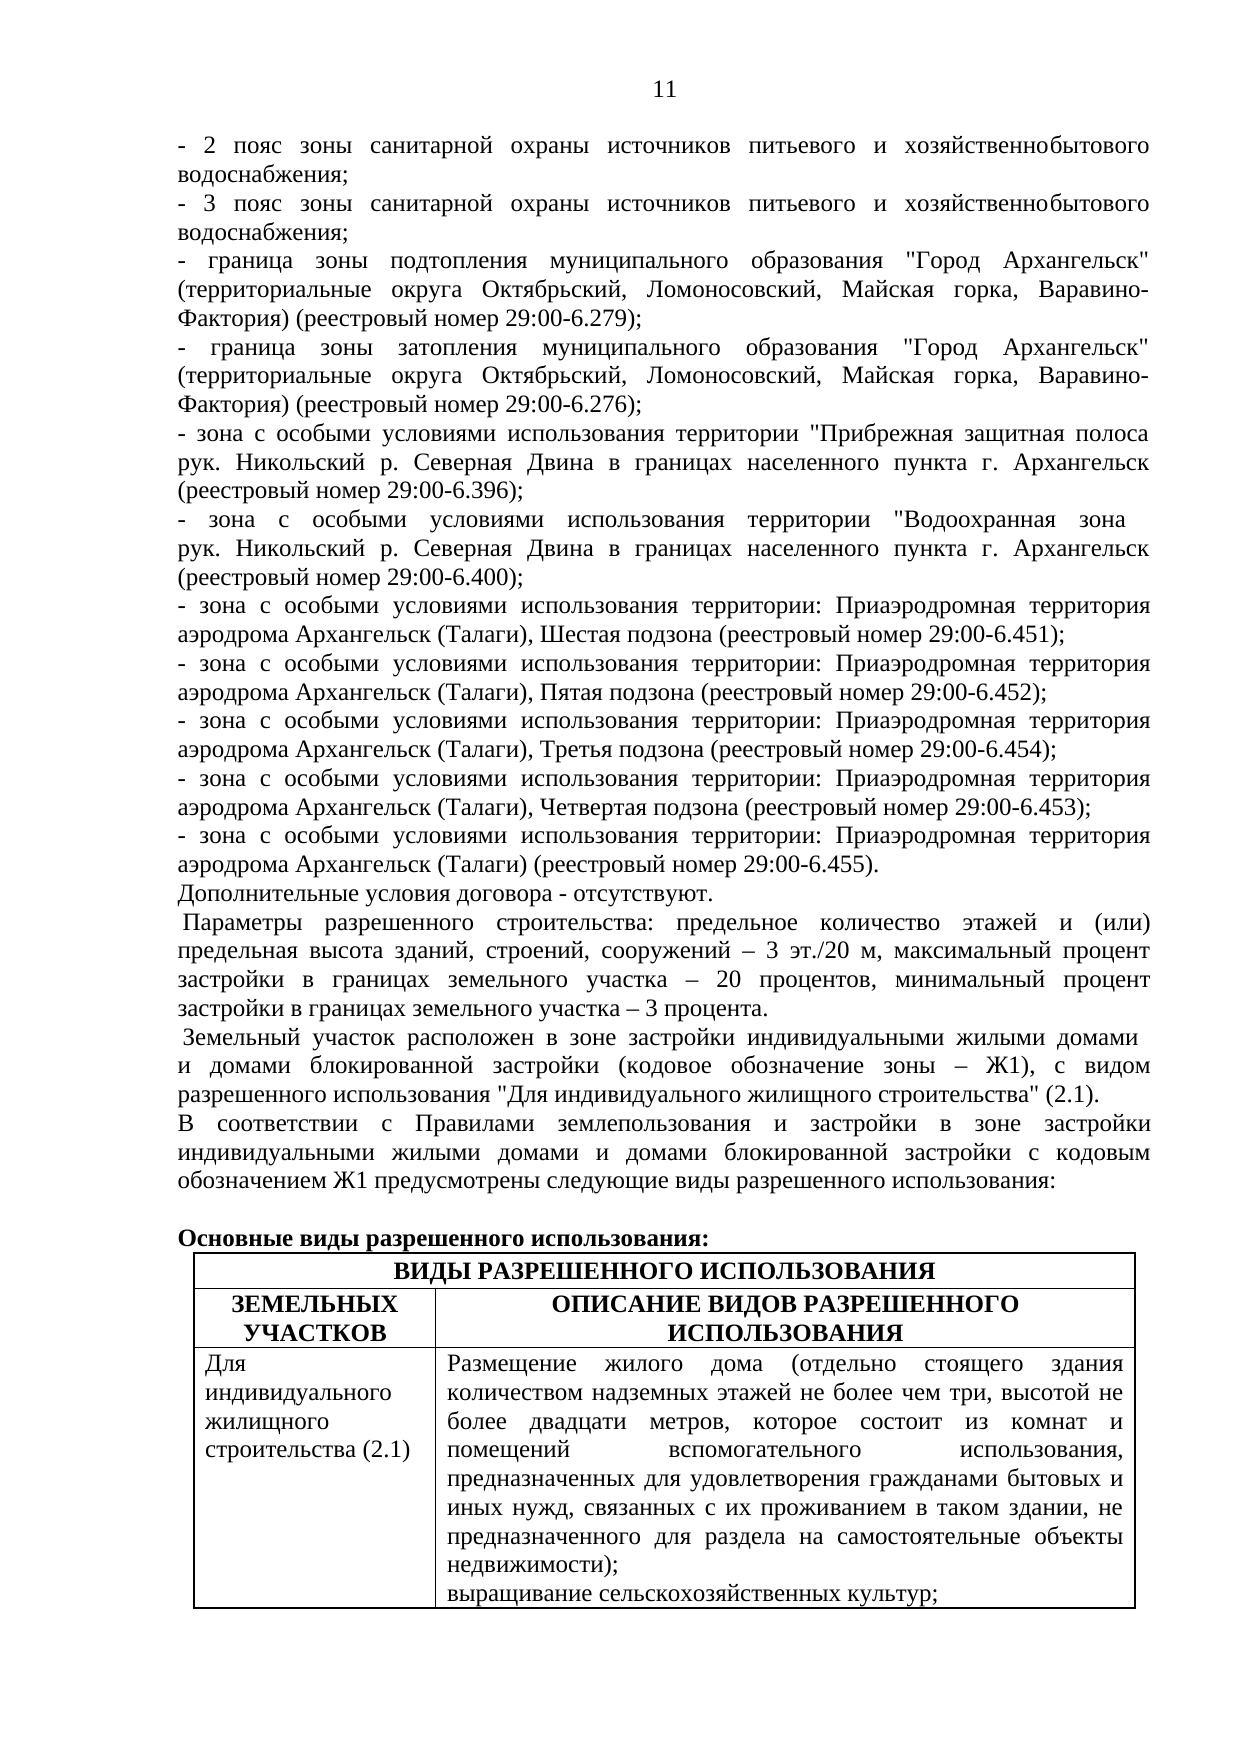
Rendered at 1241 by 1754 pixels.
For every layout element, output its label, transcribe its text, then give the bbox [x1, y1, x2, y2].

table_header ВИДЫ РАЗРЕШЕННОГО ИСПОЛЬЗОВАНИЯ [195, 1254, 1134, 1288]
table_cell ЗЕМЕЛЬНЫХ УЧАСТКОВ [195, 1289, 435, 1347]
table_cell ОПИСАНИЕ ВИДОВ РАЗРЕШЕННОГО ИСПОЛЬЗОВАНИЯ [436, 1289, 1134, 1347]
text Дополнительные условия договора - отсутствуют. [177, 878, 1152, 907]
text Земельный участок расположен в зоне застройки индивидуальными жилыми домами и домами блокированной застройки (кодовое обозначение зоны – Ж1), с видом разрешенного использования "Для индивидуального жилищного строительства" (2.1). [177, 1022, 1152, 1108]
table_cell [436, 1348, 1134, 1607]
text - зона с особыми условиями использования территории: Приаэродромная территория аэродрома Архангельск (Талаги), Четвертая подзона (реестровый номер 29:00-6.453); [177, 763, 1152, 821]
text - зона с особыми условиями использования территории "Водоохранная зона рук. Никольский р. Северная Двина в границах населенного пункта г. Архангельск (реестровый номер 29:00-6.400); [177, 504, 1149, 591]
text - граница зоны подтопления муниципального образования "Город Архангельск" (территориальные округа Октябрьский, Ломоносовский, Майская горка, Варавино-Фактория) (реестровый номер 29:00-6.279); [177, 246, 1149, 332]
text - 2 пояс зоны санитарной охраны источников питьевого и хозяйственнобытового водоснабжения; [177, 131, 1149, 188]
text - зона с особыми условиями использования территории: Приаэродромная территория аэродрома Архангельск (Талаги), Пятая подзона (реестровый номер 29:00-6.452); [177, 648, 1152, 706]
text - зона с особыми условиями использования территории: Приаэродромная территория аэродрома Архангельск (Талаги), Третья подзона (реестровый номер 29:00-6.454); [177, 706, 1152, 763]
text Параметры разрешенного строительства: предельное количество этажей и (или) предельная высота зданий, строений, сооружений – 3 эт./20 м, максимальный процент застройки в границах земельного участка – 20 процентов, минимальный процент застройки в границах земельного участка – 3 процента. [177, 907, 1152, 1022]
text - граница зоны затопления муниципального образования "Город Архангельск" (территориальные округа Октябрьский, Ломоносовский, Майская горка, Варавино-Фактория) (реестровый номер 29:00-6.276); [177, 332, 1149, 418]
text - зона с особыми условиями использования территории "Прибрежная защитная полоса рук. Никольский р. Северная Двина в границах населенного пункта г. Архангельск (реестровый номер 29:00-6.396); [177, 418, 1149, 504]
text Основные виды разрешенного использования: [177, 1223, 1152, 1252]
text - зона с особыми условиями использования территории: Приаэродромная территория аэродрома Архангельск (Талаги), Шестая подзона (реестровый номер 29:00-6.451); [177, 591, 1152, 648]
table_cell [195, 1348, 435, 1607]
text В соответствии с Правилами землепользования и застройки в зоне застройки индивидуальными жилыми домами и домами блокированной застройки с кодовым обозначением Ж1 предусмотрены следующие виды разрешенного использования: [177, 1108, 1152, 1194]
text - 3 пояс зоны санитарной охраны источников питьевого и хозяйственнобытового водоснабжения; [177, 188, 1149, 246]
text - зона с особыми условиями использования территории: Приаэродромная территория аэродрома Архангельск (Талаги) (реестровый номер 29:00-6.455). [177, 821, 1152, 878]
